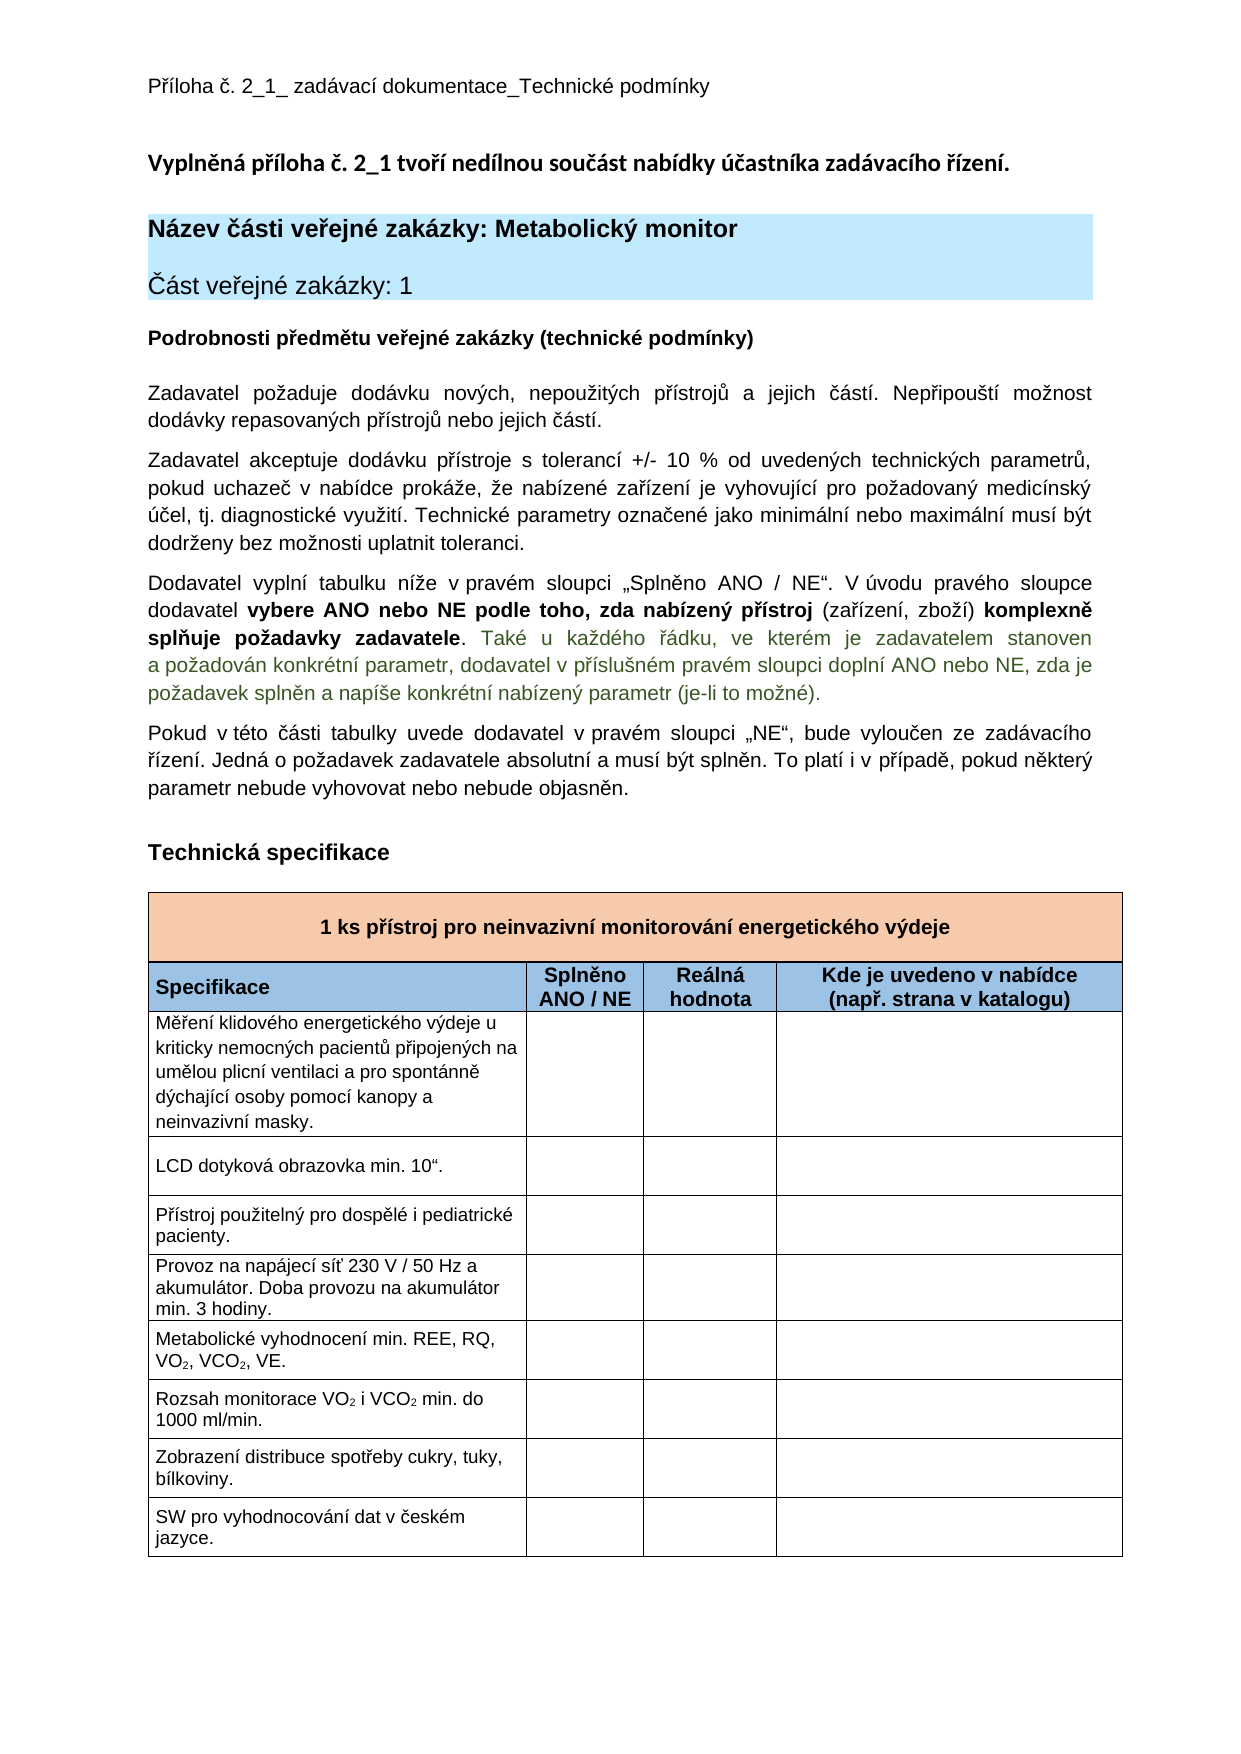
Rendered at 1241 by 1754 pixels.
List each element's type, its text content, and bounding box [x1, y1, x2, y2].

text Podrobnosti předmětu veřejné zakázky (technické podmínky) [148, 325, 1093, 349]
text Název části veřejné zakázky: Metabolický monitor [148, 214, 1093, 242]
table_cell [777, 1498, 1122, 1556]
table_cell [777, 1137, 1122, 1195]
text Zadavatel požaduje dodávku nových, nepoužitých přístrojů a jejich částí. Nepřipouští možnost dodávky repasovaných přístrojů nebo jejich částí. [148, 380, 1093, 432]
table_cell [644, 1321, 776, 1379]
table_cell [527, 1439, 643, 1497]
table_header Reálná hodnota [644, 963, 776, 1011]
table_header 1 ks přístroj pro neinvazivní monitorování energetického výdeje [149, 893, 1122, 961]
table_cell Přístroj použitelný pro dospělé i pediatrické pacienty. [149, 1196, 526, 1254]
table_cell SW pro vyhodnocování dat v českém jazyce. [149, 1498, 526, 1556]
table_cell [644, 1137, 776, 1195]
table_cell [644, 1012, 776, 1136]
text Dodavatel vyplní tabulku níže v pravém sloupci „Splněno ANO / NE“. V úvodu pravého sloupce dodavatel vybere ANO nebo NE podle toho, zda nabízený přístroj (zařízení, zboží) komplexně splňuje požadavky zadavatele. Také u každého řádku, ve kterém je zadavatelem stanoven a požadován konkrétní parametr, dodavatel v příslušném pravém sloupci doplní ANO nebo NE, zda je požadavek splněn a napíše konkrétní nabízený parametr (je-li to možné). [148, 570, 1093, 704]
table_cell [644, 1255, 776, 1320]
text Vyplněná příloha č. 2_1 tvoří nedílnou součást nabídky účastníka zadávacího řízení. [148, 148, 1093, 178]
table_cell [644, 1498, 776, 1556]
table_cell [777, 1380, 1122, 1438]
table_cell [527, 1196, 643, 1254]
table_cell Rozsah monitorace VO2 i VCO2 min. do 1000 ml/min. [149, 1380, 526, 1438]
table_cell [527, 1321, 643, 1379]
table_cell [644, 1439, 776, 1497]
table_cell [527, 1255, 643, 1320]
table_cell [644, 1380, 776, 1438]
text Technická specifikace [148, 839, 1093, 866]
text Pokud v této části tabulky uvede dodavatel v pravém sloupci „NE“, bude vyloučen ze zadávacího řízení. Jedná o požadavek zadavatele absolutní a musí být splněn. To platí i v případě, pokud některý parametr nebude vyhovovat nebo nebude objasněn. [148, 720, 1093, 799]
table_cell [777, 1321, 1122, 1379]
table_cell [777, 1012, 1122, 1136]
text Zadavatel akceptuje dodávku přístroje s tolerancí +/- 10 % od uvedených technických parametrů, pokud uchazeč v nabídce prokáže, že nabízené zařízení je vyhovující pro požadovaný medicínský účel, tj. diagnostické využití. Technické parametry označené jako minimální nebo maximální musí být dodrženy bez možnosti uplatnit toleranci. [148, 448, 1093, 554]
table_cell [527, 1498, 643, 1556]
table_cell Provoz na napájecí síť 230 V / 50 Hz a akumulátor. Doba provozu na akumulátor min. 3 hodiny. [149, 1255, 526, 1320]
text Část veřejné zakázky: 1 [148, 271, 1093, 300]
table_cell [527, 1012, 643, 1136]
table_cell [777, 1196, 1122, 1254]
table_header Splněno ANO / NE [527, 963, 643, 1011]
table_cell [527, 1137, 643, 1195]
table_header Specifikace [149, 963, 526, 1011]
table_cell Zobrazení distribuce spotřeby cukry, tuky, bílkoviny. [149, 1439, 526, 1497]
table_cell Měření klidového energetického výdeje u kriticky nemocných pacientů připojených na umělou plicní ventilaci a pro spontánně dýchající osoby pomocí kanopy a neinvazivní masky. [149, 1012, 526, 1136]
table_cell Metabolické vyhodnocení min. REE, RQ, VO2, VCO2, VE. [149, 1321, 526, 1379]
table_cell [777, 1255, 1122, 1320]
table_header Kde je uvedeno v nabídce (např. strana v katalogu) [777, 963, 1122, 1011]
table_cell LCD dotyková obrazovka min. 10“. [149, 1137, 526, 1195]
table_cell [644, 1196, 776, 1254]
table_cell [527, 1380, 643, 1438]
table_cell [777, 1439, 1122, 1497]
